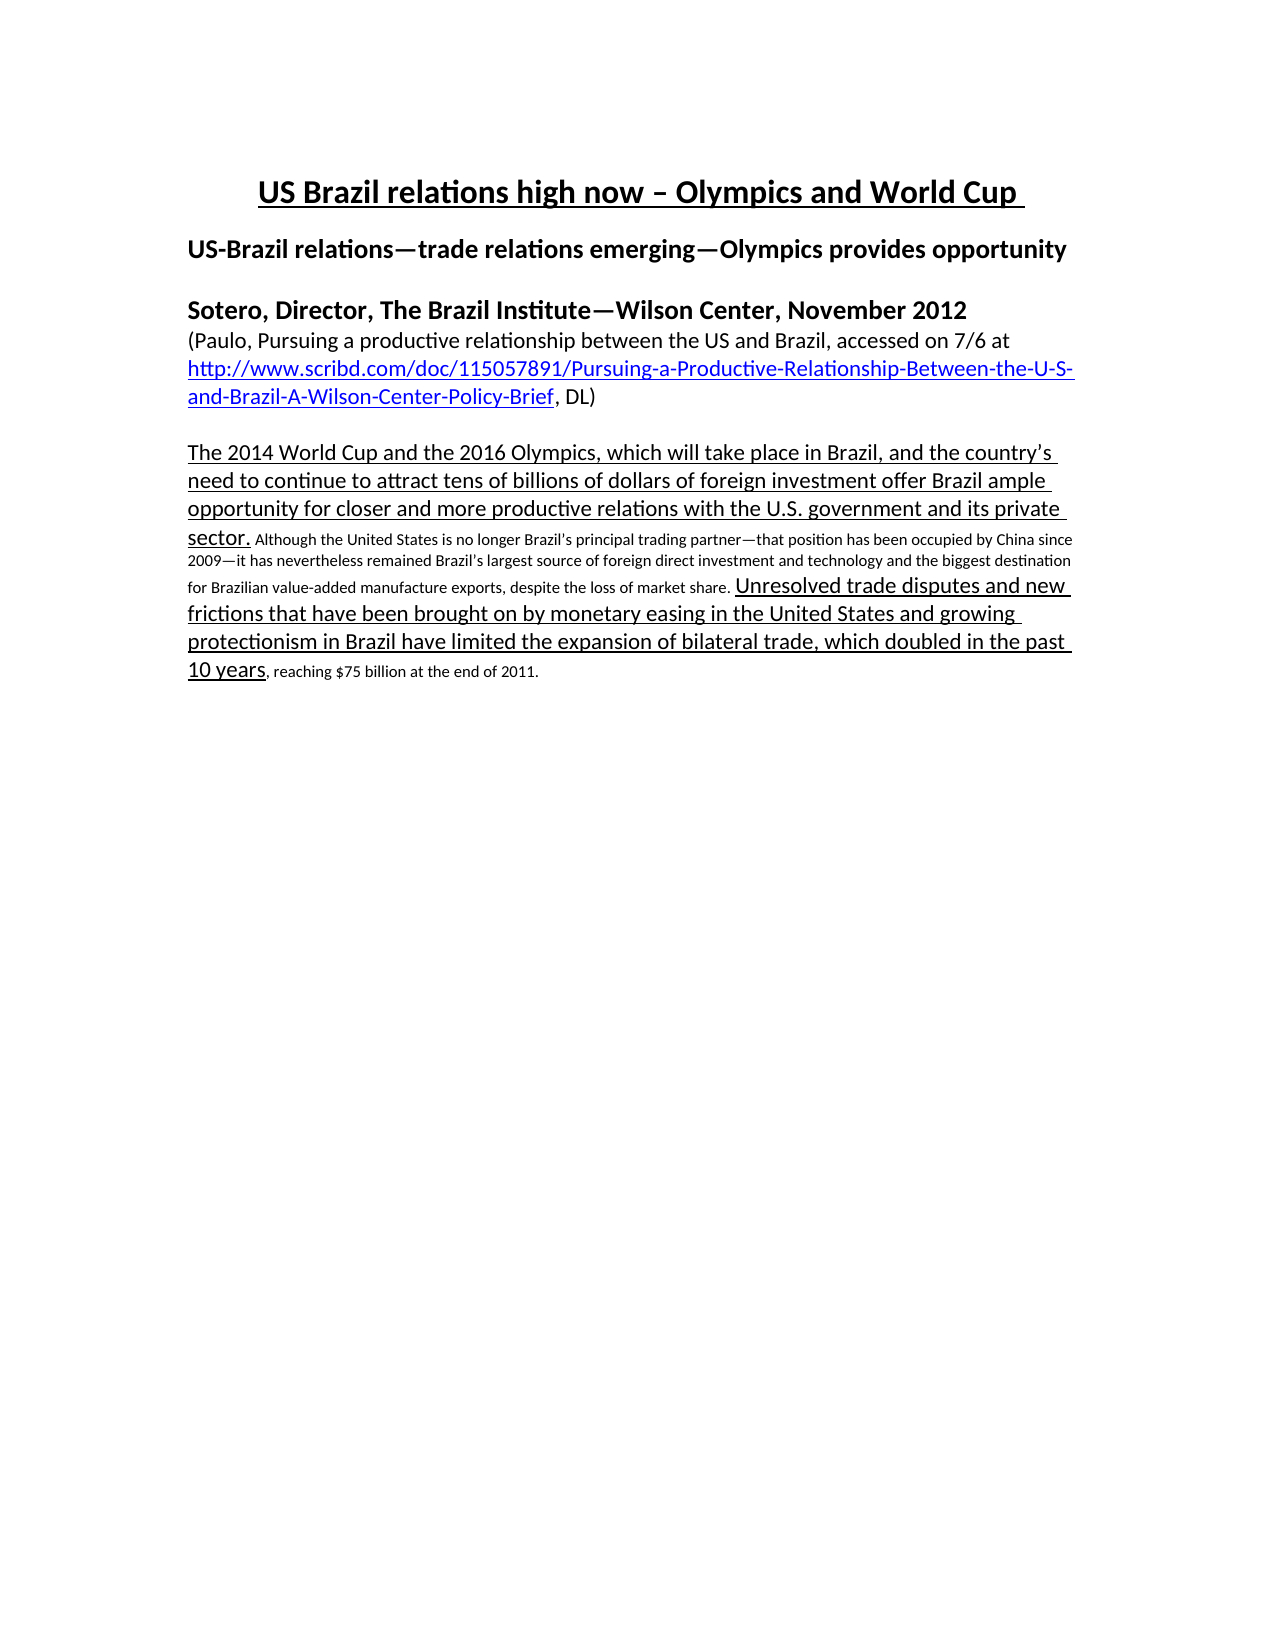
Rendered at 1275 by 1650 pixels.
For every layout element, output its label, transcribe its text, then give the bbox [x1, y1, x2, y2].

subtitle US-Brazil relations—trade relations emerging—Olympics provides opportunity [187, 232, 1087, 265]
subtitle US Brazil relations high now – Olympics and World Cup [187, 171, 1087, 212]
text The 2014 World Cup and the 2016 Olympics, which will take place in Brazil, and the country’s need to continue to attract tens of billions of dollars of foreign investment offer Brazil ample opportunity for closer and more productive relations with the U.S. government and its private sector. Although the United States is no longer Brazil’s principal trading partner—that position has been occupied by China since 2009—it has nevertheless remained Brazil’s largest source of foreign direct investment and technology and the biggest destination for Brazilian value-added manufacture exports, despite the loss of market share. Unresolved trade disputes and new frictions that have been brought on by monetary easing in the United States and growing protectionism in Brazil have limited the expansion of bilateral trade, which doubled in the past 10 years, reaching $75 billion at the end of 2011. [187, 438, 1087, 683]
text (Paulo, Pursuing a productive relationship between the US and Brazil, accessed on 7/6 at http://www.scribd.com/doc/115057891/Pursuing-a-Productive-Relationship-Between-the-U-S-and-Brazil-A-Wilson-Center-Policy-Brief, DL) [187, 326, 1087, 411]
text Sotero, Director, The Brazil Institute—Wilson Center, November 2012 [187, 293, 1087, 326]
